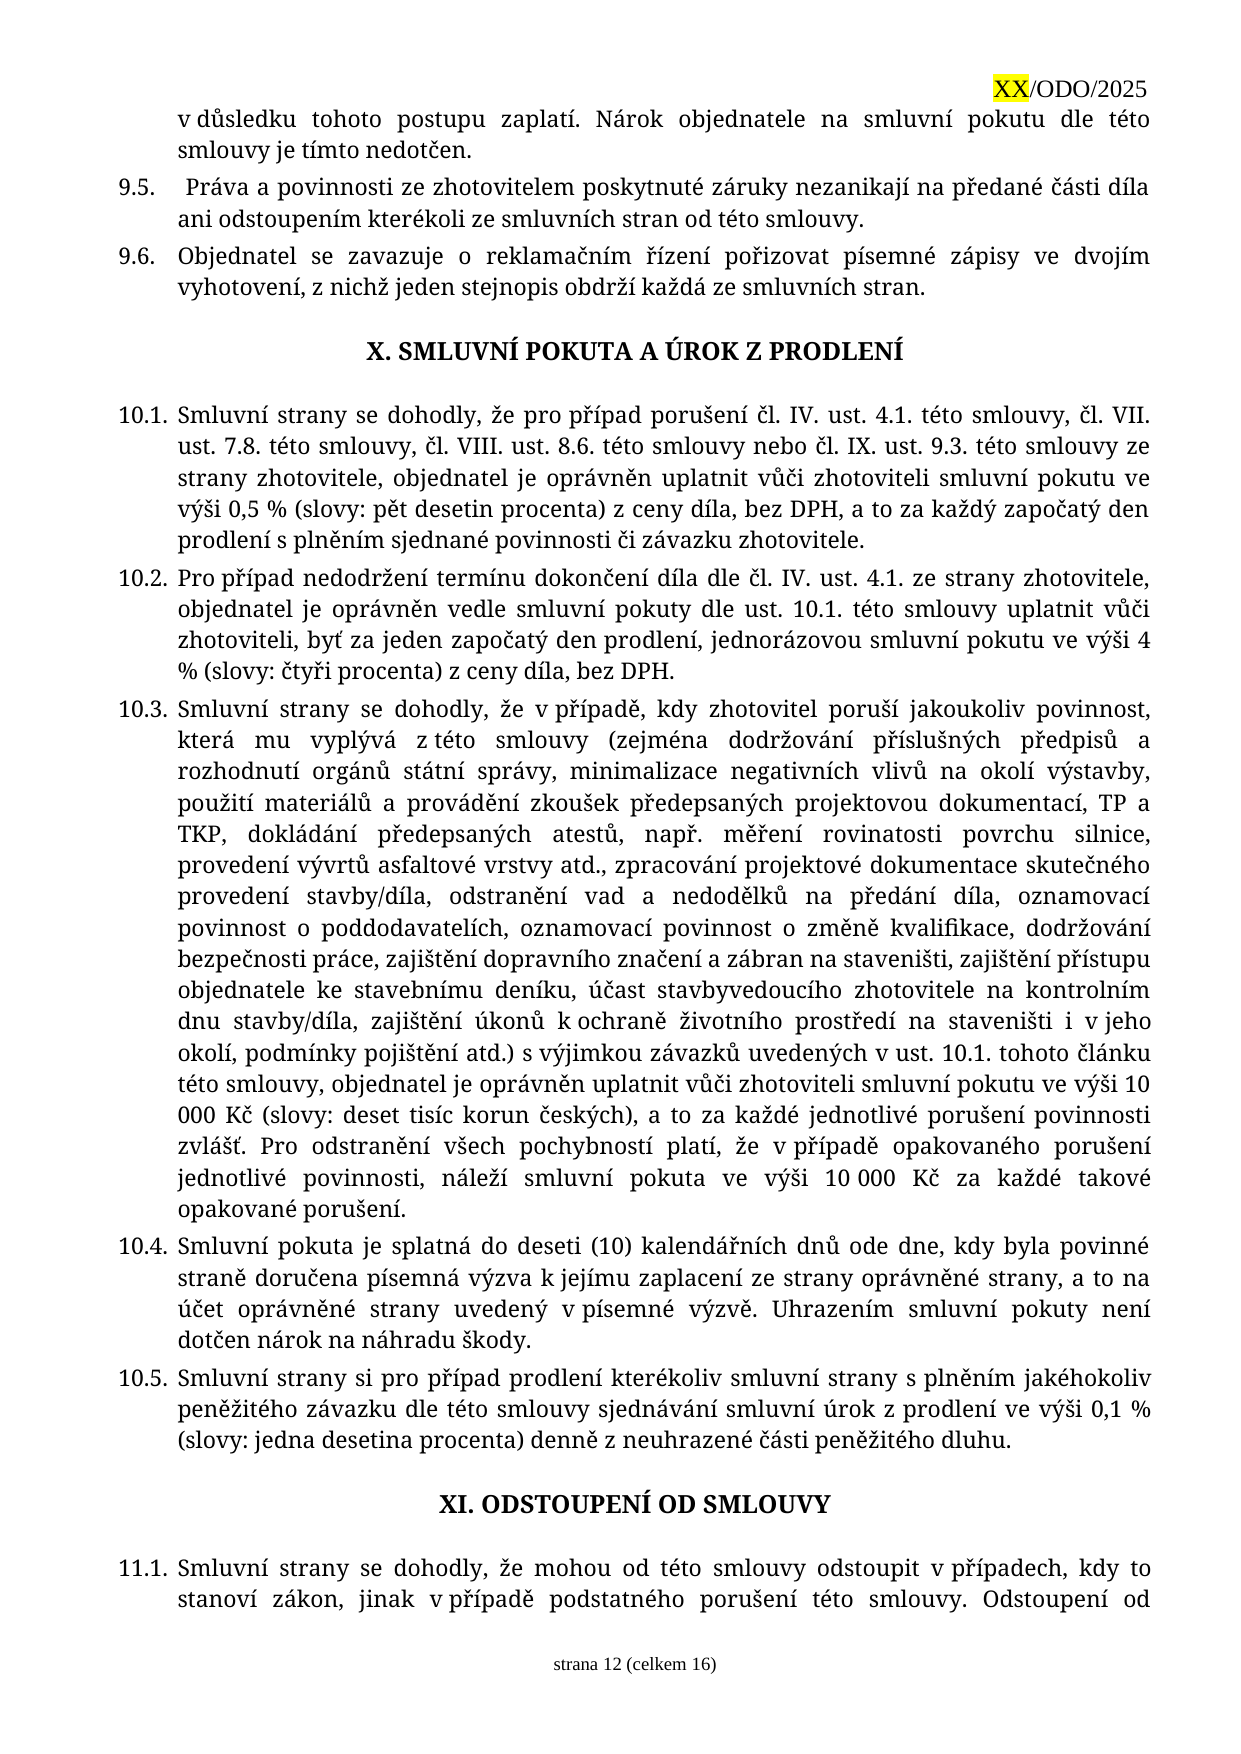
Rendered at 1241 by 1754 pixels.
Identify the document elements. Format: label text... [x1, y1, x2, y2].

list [118, 102, 1152, 165]
list Práva a povinnosti ze zhotovitelem poskytnuté záruky nezanikají na předané části díla ani odstoupením kterékoli ze smluvních stran od této smlouvy. [118, 171, 1152, 234]
list Smluvní strany se dohodly, že v případě, kdy zhotovitel poruší jakoukoliv povinnost, která mu vyplývá z této smlouvy (zejména dodržování příslušných předpisů a rozhodnutí orgánů státní správy, minimalizace negativních vlivů na okolí výstavby, použití materiálů a provádění zkoušek předepsaných projektovou dokumentací, TP a TKP, dokládání předepsaných atestů, např. měření rovinatosti povrchu silnice, provedení vývrtů asfaltové vrstvy atd., zpracování projektové dokumentace skutečného provedení stavby/díla, odstranění vad a nedodělků na předání díla, oznamovací povinnost o poddodavatelích, oznamovací povinnost o změně kvalifikace, dodržování bezpečnosti práce, zajištění dopravního značení a zábran na staveništi, zajištění přístupu objednatele ke stavebnímu deníku, účast stavbyvedoucího zhotovitele na kontrolním dnu stavby/díla, zajištění úkonů k ochraně životního prostředí na staveništi i v jeho okolí, podmínky pojištění atd.) s výjimkou závazků uvedených v ust. 10.1. tohoto článku této smlouvy, objednatel je oprávněn uplatnit vůči zhotoviteli smluvní pokutu ve výši 10 000 Kč (slovy: deset tisíc korun českých), a to za každé jednotlivé porušení povinnosti zvlášť. Pro odstranění všech pochybností platí, že v případě opakovaného porušení jednotlivé povinnosti, náleží smluvní pokuta ve výši 10 000 Kč za každé takové opakované porušení. [118, 693, 1152, 1224]
list Objednatel se zavazuje o reklamačním řízení pořizovat písemné zápisy ve dvojím vyhotovení, z nichž jeden stejnopis obdrží každá ze smluvních stran. [118, 240, 1152, 302]
list Smluvní pokuta je splatná do deseti (10) kalendářních dnů ode dne, kdy byla povinné straně doručena písemná výzva k jejímu zaplacení ze strany oprávněné strany, a to na účet oprávněné strany uvedený v písemné výzvě. Uhrazením smluvní pokuty není dotčen nárok na náhradu škody. [118, 1230, 1152, 1355]
list Smluvní strany si pro případ prodlení kterékoliv smluvní strany s plněním jakéhokoliv peněžitého závazku dle této smlouvy sjednávání smluvní úrok z prodlení ve výši 0,1 % (slovy: jedna desetina procenta) denně z neuhrazené části peněžitého dluhu. [118, 1362, 1152, 1455]
list Smluvní strany se dohodly, že pro případ porušení čl. IV. ust. 4.1. této smlouvy, čl. VII. ust. 7.8. této smlouvy, čl. VIII. ust. 8.6. této smlouvy nebo čl. IX. ust. 9.3. této smlouvy ze strany zhotovitele, objednatel je oprávněn uplatnit vůči zhotoviteli smluvní pokutu ve výši 0,5 % (slovy: pět desetin procenta) z ceny díla, bez DPH, a to za každý započatý den prodlení s plněním sjednané povinnosti či závazku zhotovitele. [118, 399, 1152, 555]
list Pro případ nedodržení termínu dokončení díla dle čl. IV. ust. 4.1. ze strany zhotovitele, objednatel je oprávněn vedle smluvní pokuty dle ust. 10.1. této smlouvy uplatnit vůči zhotoviteli, byť za jeden započatý den prodlení, jednorázovou smluvní pokutu ve výši 4 % (slovy: čtyři procenta) z ceny díla, bez DPH. [118, 562, 1152, 687]
subtitle X. SMLUVNÍ POKUTA A ÚROK Z PRODLENÍ [118, 334, 1152, 368]
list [118, 1552, 1152, 1614]
subtitle XI. ODSTOUPENÍ OD SMLOUVY [118, 1487, 1152, 1521]
